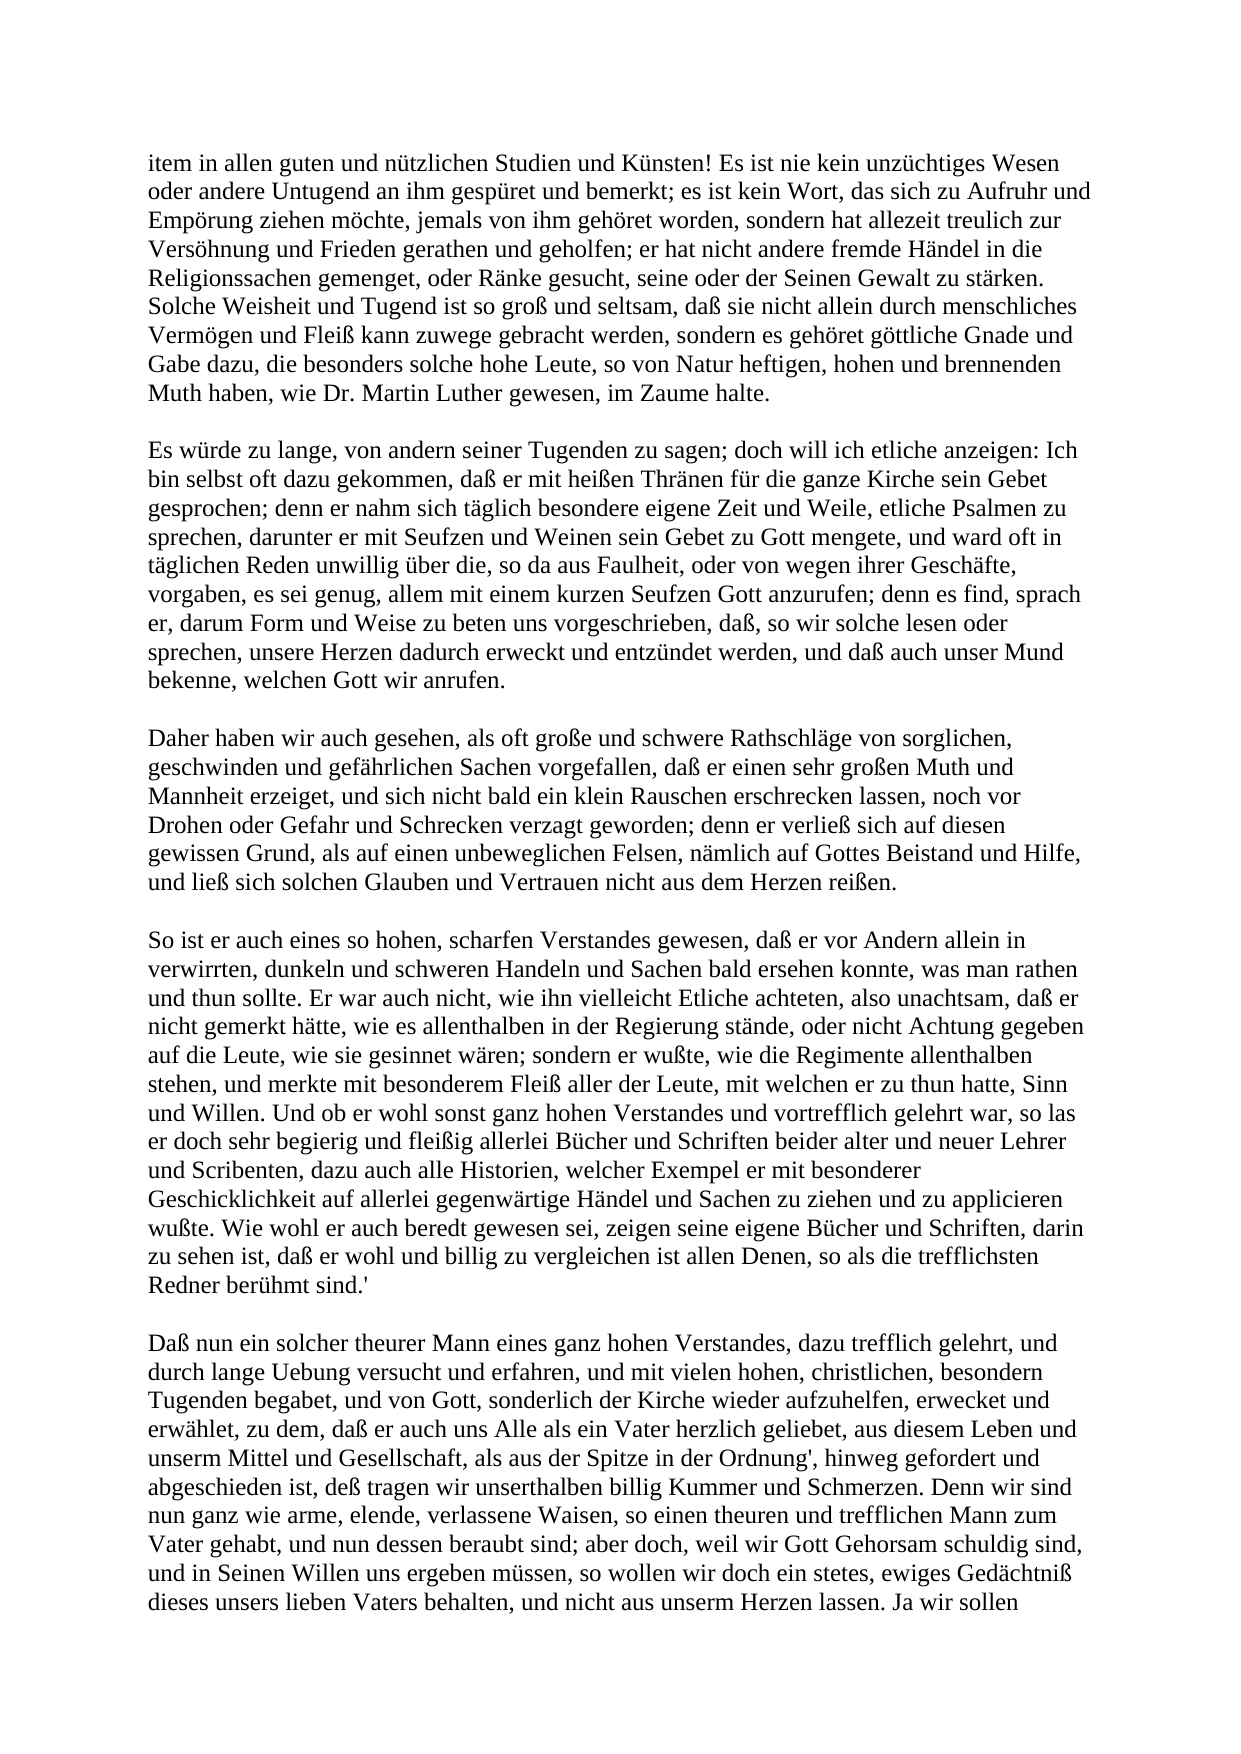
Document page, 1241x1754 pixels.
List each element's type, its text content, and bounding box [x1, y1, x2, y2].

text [148, 148, 1093, 406]
text Es würde zu lange, von andern seiner Tugenden zu sagen; doch will ich etliche anzeigen: Ich bin selbst oft dazu gekommen, daß er mit heißen Thränen für die ganze Kirche sein Gebet gesprochen; denn er nahm sich täglich besondere eigene Zeit und Weile, etliche Psalmen zu sprechen, darunter er mit Seufzen und Weinen sein Gebet zu Gott mengete, und ward oft in täglichen Reden unwillig über die, so da aus Faulheit, oder von wegen ihrer Geschäfte, vorgaben, es sei genug, allem mit einem kurzen Seufzen Gott anzurufen; denn es find, sprach er, darum Form und Weise zu beten uns vorgeschrieben, daß, so wir solche lesen oder sprechen, unsere Herzen dadurch erweckt und entzündet werden, und daß auch unser Mund bekenne, welchen Gott wir anrufen. [148, 436, 1093, 694]
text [148, 1328, 1093, 1616]
text So ist er auch eines so hohen, scharfen Verstandes gewesen, daß er vor Andern allein in verwirrten, dunkeln und schweren Handeln und Sachen bald ersehen konnte, was man rathen und thun sollte. Er war auch nicht, wie ihn vielleicht Etliche achteten, also unachtsam, daß er nicht gemerkt hätte, wie es allenthalben in der Regierung stände, oder nicht Achtung gegeben auf die Leute, wie sie gesinnet wären; sondern er wußte, wie die Regimente allenthalben stehen, und merkte mit besonderem Fleiß aller der Leute, mit welchen er zu thun hatte, Sinn und Willen. Und ob er wohl sonst ganz hohen Verstandes und vortrefflich gelehrt war, so las er doch sehr begierig und fleißig allerlei Bücher und Schriften beider alter und neuer Lehrer und Scribenten, dazu auch alle Historien, welcher Exempel er mit besonderer Geschicklichkeit auf allerlei gegenwärtige Händel und Sachen zu ziehen und zu applicieren wußte. Wie wohl er auch beredt gewesen sei, zeigen seine eigene Bücher und Schriften, darin zu sehen ist, daß er wohl und billig zu vergleichen ist allen Denen, so als die trefflichsten Redner berühmt sind.' [148, 925, 1093, 1299]
text Daher haben wir auch gesehen, als oft große und schwere Rathschläge von sorglichen, geschwinden und gefährlichen Sachen vorgefallen, daß er einen sehr großen Muth und Mannheit erzeiget, und sich nicht bald ein klein Rauschen erschrecken lassen, noch vor Drohen oder Gefahr und Schrecken verzagt geworden; denn er verließ sich auf diesen gewissen Grund, als auf einen unbeweglichen Felsen, nämlich auf Gottes Beistand und Hilfe, und ließ sich solchen Glauben und Vertrauen nicht aus dem Herzen reißen. [148, 723, 1093, 896]
